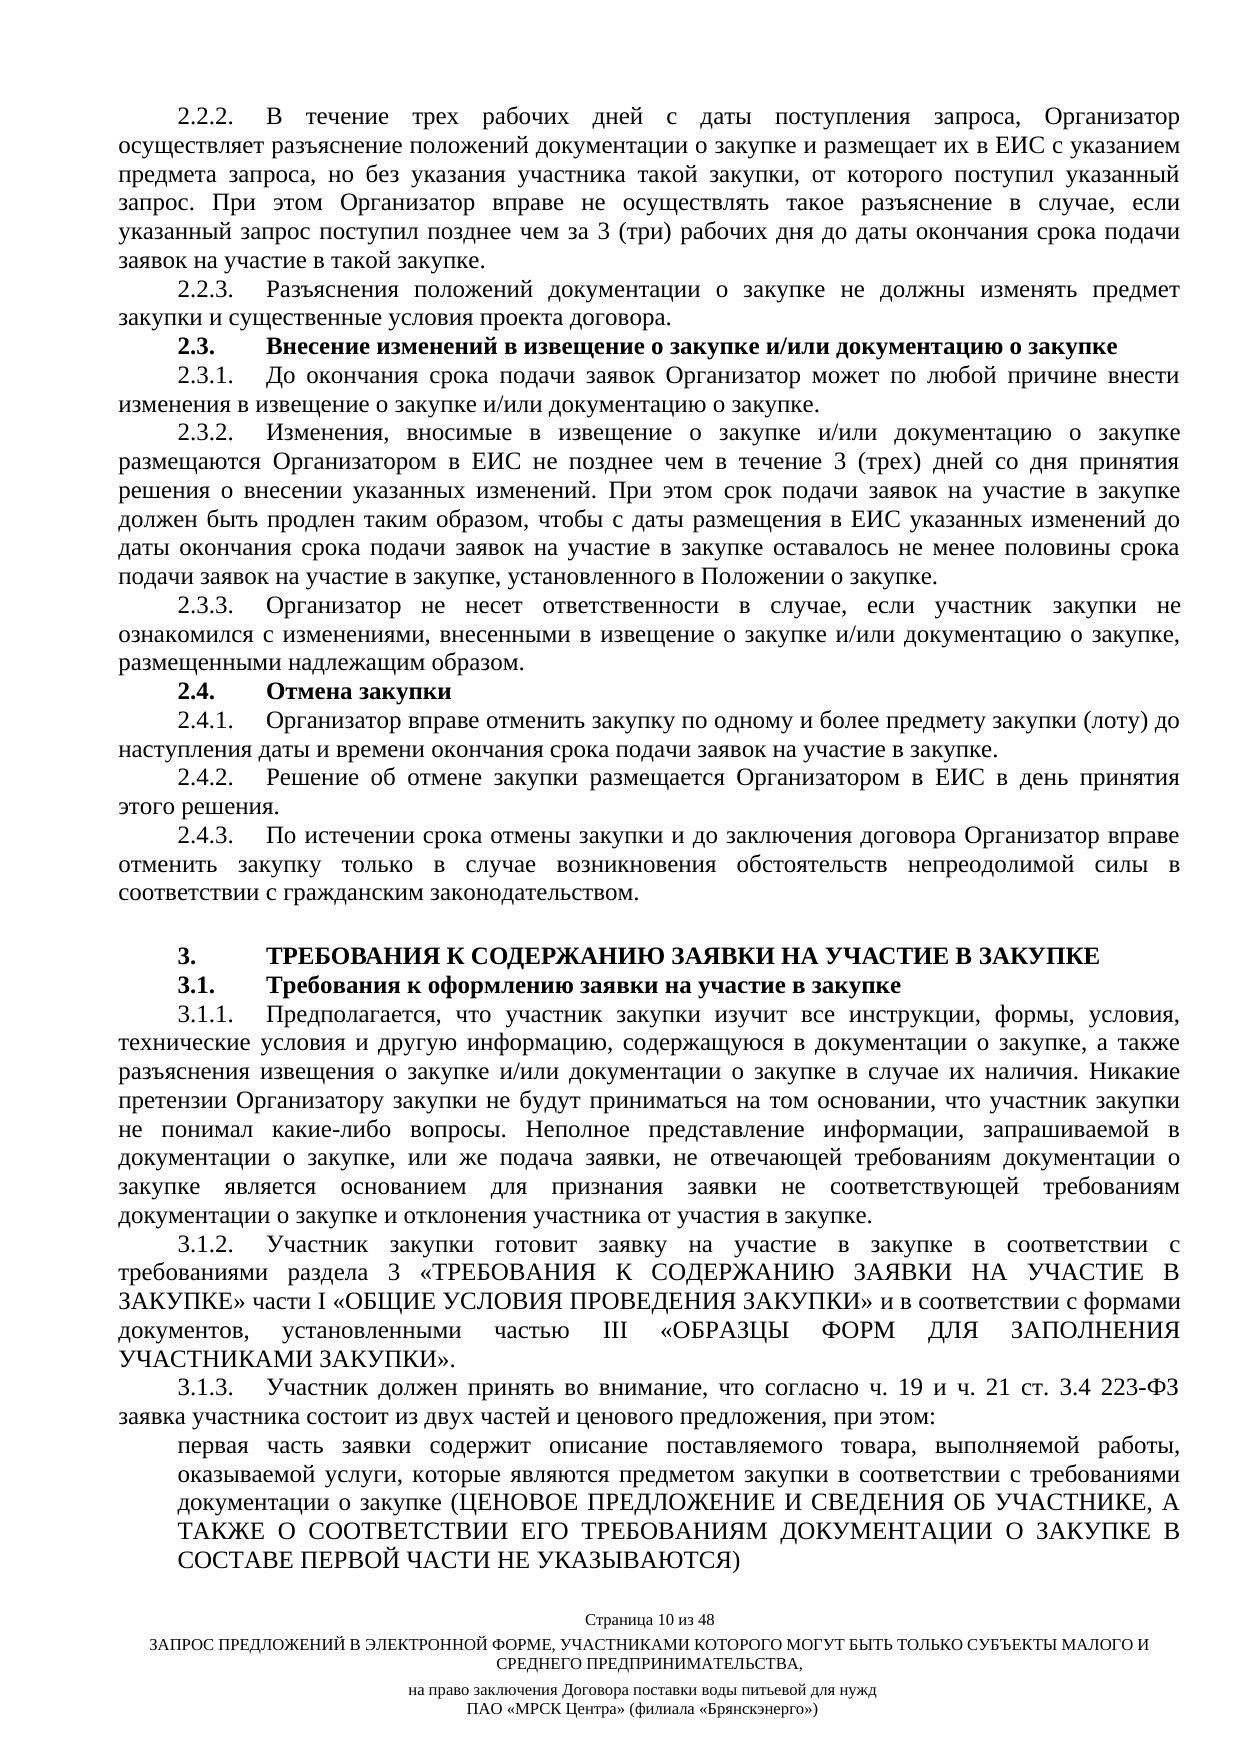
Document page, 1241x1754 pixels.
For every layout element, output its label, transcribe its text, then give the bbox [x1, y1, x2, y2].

subtitle В течение трех рабочих дней с даты поступления запроса, Организатор осуществляет разъяснение положений документации о закупке и размещает их в ЕИС с указанием предмета запроса, но без указания участника такой закупки, от которого поступил указанный запрос. При этом Организатор вправе не осуществлять такое разъяснение в случае, если указанный запрос поступил позднее чем за 3 (три) рабочих дня до даты окончания срока подачи заявок на участие в такой закупке. [118, 101, 1181, 274]
subtitle Участник закупки готовит заявку на участие в закупке в соответствии с требованиями раздела 3 «ТРЕБОВАНИЯ К СОДЕРЖАНИЮ ЗАЯВКИ НА УЧАСТИЕ В ЗАКУПКЕ» части I «ОБЩИЕ УСЛОВИЯ ПРОВЕДЕНИЯ ЗАКУПКИ» и в соответствии с формами документов, установленными частью III «ОБРАЗЦЫ ФОРМ ДЛЯ ЗАПОЛНЕНИЯ УЧАСТНИКАМИ ЗАКУПКИ». [118, 1229, 1181, 1372]
subtitle Отмена закупки [118, 676, 1181, 705]
subtitle Изменения, вносимые в извещение о закупке и/или документацию о закупке размещаются Организатором в ЕИС не позднее чем в течение 3 (трех) дней со дня принятия решения о внесении указанных изменений. При этом срок подачи заявок на участие в закупке должен быть продлен таким образом, чтобы с даты размещения в ЕИС указанных изменений до даты окончания срока подачи заявок на участие в закупке оставалось не менее половины срока подачи заявок на участие в закупке, установленного в Положении о закупке. [118, 417, 1181, 590]
subtitle Предполагается, что участник закупки изучит все инструкции, формы, условия, технические условия и другую информацию, содержащуюся в документации о закупке, а также разъяснения извещения о закупке и/или документации о закупке в случае их наличия. Никакие претензии Организатору закупки не будут приниматься на том основании, что участник закупки не понимал какие-либо вопросы. Неполное представление информации, запрашиваемой в документации о закупке, или же подача заявки, не отвечающей требованиям документации о закупке является основанием для признания заявки не соответствующей требованиям документации о закупке и отклонения участника от участия в закупке. [118, 999, 1181, 1229]
text первая часть заявки содержит описание поставляемого товара, выполняемой работы, оказываемой услуги, которые являются предметом закупки в соответствии с требованиями документации о закупке (ЦЕНОВОЕ ПРЕДЛОЖЕНИЕ И СВЕДЕНИЯ ОБ УЧАСТНИКЕ, А ТАКЖЕ О СООТВЕТСТВИИ ЕГО ТРЕБОВАНИЯМ ДОКУМЕНТАЦИИ О ЗАКУПКЕ В СОСТАВЕ ПЕРВОЙ ЧАСТИ НЕ УКАЗЫВАЮТСЯ) [177, 1430, 1181, 1574]
subtitle Участник должен принять во внимание, что согласно ч. 19 и ч. 21 ст. 3.4 223-ФЗ заявка участника состоит из двух частей и ценового предложения, при этом: [118, 1372, 1181, 1430]
subtitle Организатор вправе отменить закупку по одному и более предмету закупки (лоту) до наступления даты и времени окончания срока подачи заявок на участие в закупке. [118, 705, 1181, 762]
subtitle Разъяснения положений документации о закупке не должны изменять предмет закупки и существенные условия проекта договора. [118, 274, 1181, 331]
subtitle До окончания срока подачи заявок Организатор может по любой причине внести изменения в извещение о закупке и/или документацию о закупке. [118, 360, 1181, 417]
subtitle Организатор не несет ответственности в случае, если участник закупки не ознакомился с изменениями, внесенными в извещение о закупке и/или документацию о закупке, размещенными надлежащим образом. [118, 590, 1181, 676]
subtitle Внесение изменений в извещение о закупке и/или документацию о закупке [118, 331, 1181, 360]
subtitle По истечении срока отмены закупки и до заключения договора Организатор вправе отменить закупку только в случае возникновения обстоятельств непреодолимой силы в соответствии с гражданским законодательством. [118, 820, 1181, 906]
subtitle Решение об отмене закупки размещается Организатором в ЕИС в день принятия этого решения. [118, 762, 1181, 820]
subtitle ТРЕБОВАНИЯ К СОДЕРЖАНИЮ ЗАЯВКИ НА УЧАСТИЕ В ЗАКУПКЕ [118, 941, 1181, 970]
subtitle Требования к оформлению заявки на участие в закупке [118, 970, 1181, 999]
